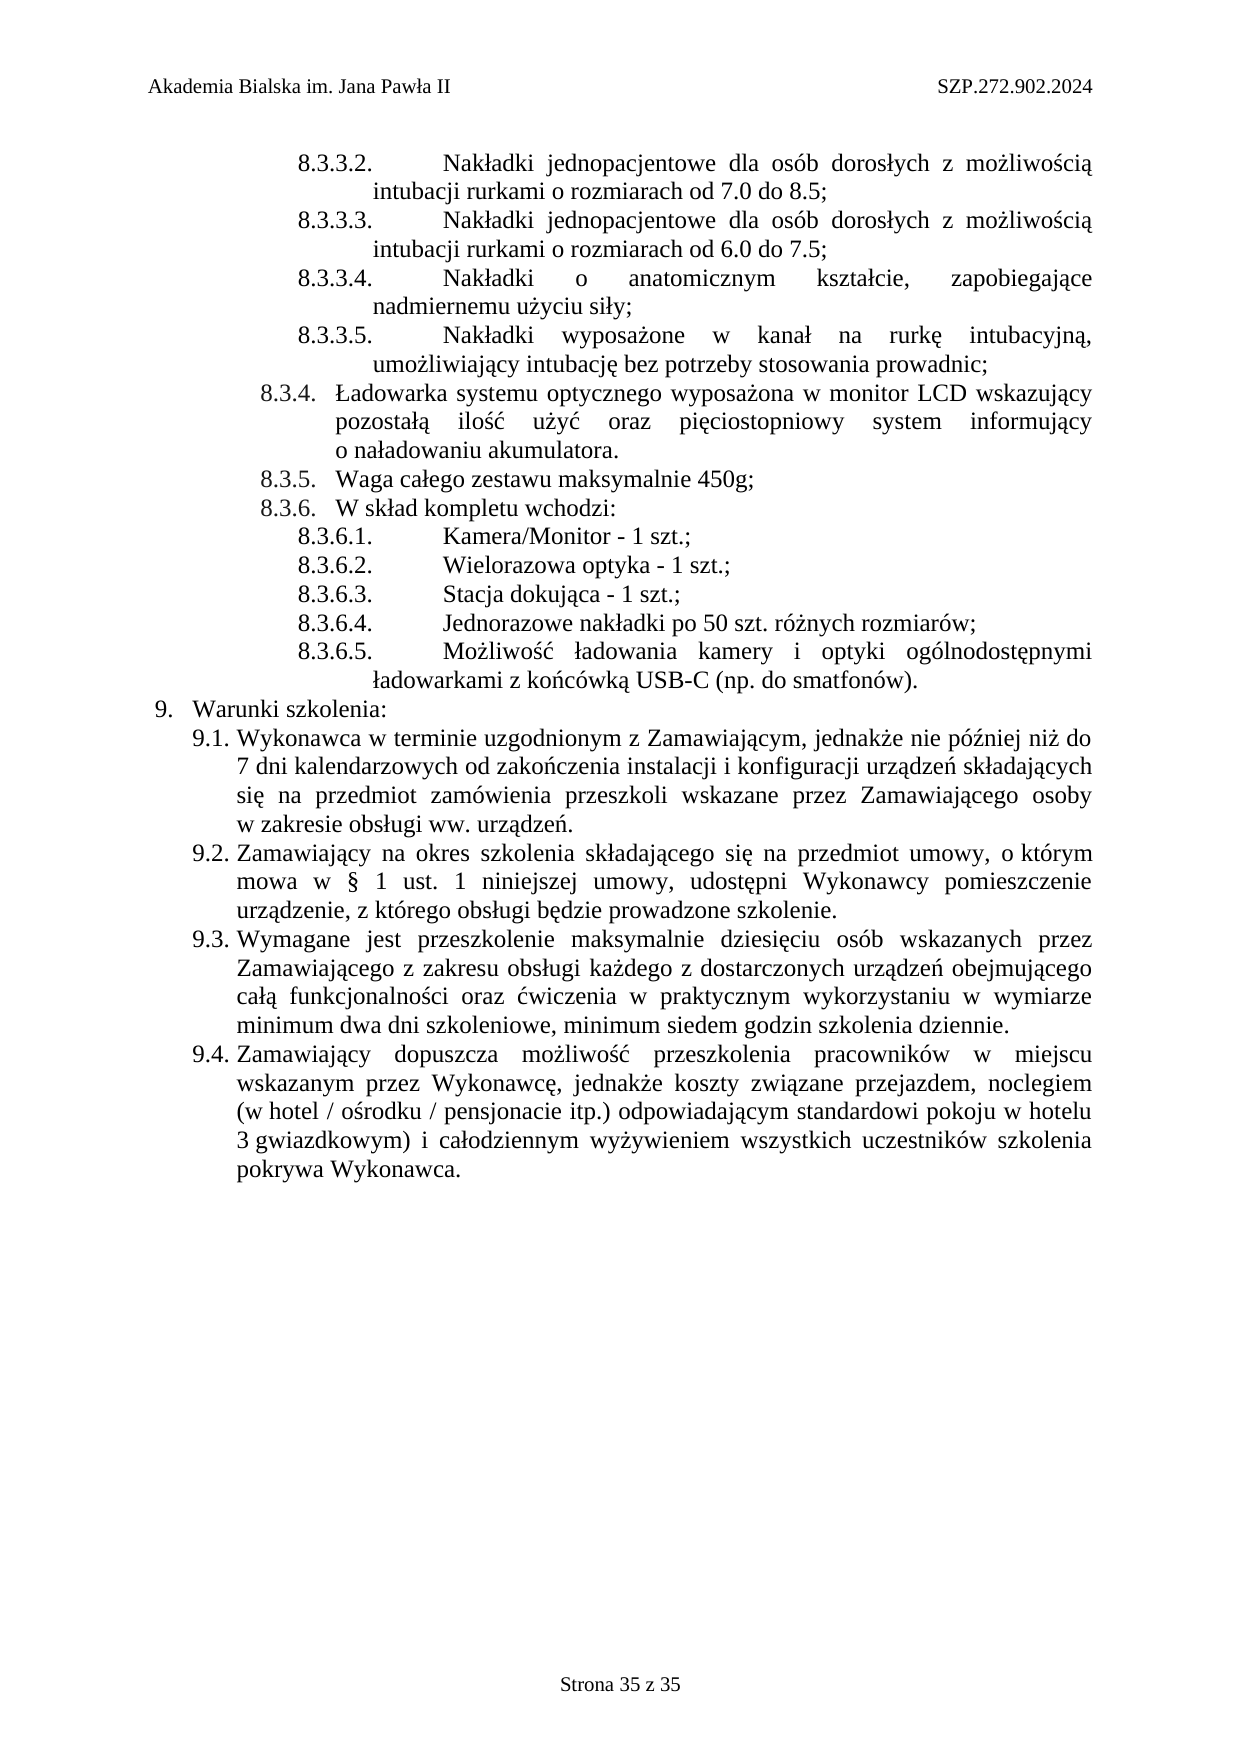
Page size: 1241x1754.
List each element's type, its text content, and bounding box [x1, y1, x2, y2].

list Nakładki jednopacjentowe dla osób dorosłych z możliwością intubacji rurkami o rozmiarach od 7.0 do 8.5; [298, 148, 1093, 205]
list Wykonawca w terminie uzgodnionym z Zamawiającym, jednakże nie później niż do 7 dni kalendarzowych od zakończenia instalacji i konfiguracji urządzeń składających się na przedmiot zamówienia przeszkoli wskazane przez Zamawiającego osoby w zakresie obsługi ww. urządzeń. [192, 723, 1093, 838]
list Wymagane jest przeszkolenie maksymalnie dziesięciu osób wskazanych przez Zamawiającego z zakresu obsługi każdego z dostarczonych urządzeń obejmującego całą funkcjonalności oraz ćwiczenia w praktycznym wykorzystaniu w wymiarze minimum dwa dni szkoleniowe, minimum siedem godzin szkolenia dziennie. [192, 924, 1093, 1039]
list Warunki szkolenia: [154, 694, 1093, 723]
list Waga całego zestawu maksymalnie 450g; [260, 464, 1093, 493]
list Ładowarka systemu optycznego wyposażona w monitor LCD wskazujący pozostałą ilość użyć oraz pięciostopniowy system informujący o naładowaniu akumulatora. [260, 378, 1093, 464]
list Kamera/Monitor - 1 szt.; [298, 521, 1093, 550]
list Nakładki jednopacjentowe dla osób dorosłych z możliwością intubacji rurkami o rozmiarach od 6.0 do 7.5; [298, 205, 1093, 263]
list Nakładki wyposażone w kanał na rurkę intubacyjną, umożliwiający intubację bez potrzeby stosowania prowadnic; [298, 320, 1093, 378]
list Zamawiający dopuszcza możliwość przeszkolenia pracowników w miejscu wskazanym przez Wykonawcę, jednakże koszty związane przejazdem, noclegiem (w hotel / ośrodku / pensjonacie itp.) odpowiadającym standardowi pokoju w hotelu 3 gwiazdkowym) i całodziennym wyżywieniem wszystkich uczestników szkolenia pokrywa Wykonawca. [192, 1039, 1093, 1183]
list Jednorazowe nakładki po 50 szt. różnych rozmiarów; [298, 608, 1093, 636]
list W skład kompletu wchodzi: [260, 493, 1093, 521]
list Zamawiający na okres szkolenia składającego się na przedmiot umowy, o którym mowa w § 1 ust. 1 niniejszej umowy, udostępni Wykonawcy pomieszczenie urządzenie, z którego obsługi będzie prowadzone szkolenie. [192, 838, 1093, 924]
list Wielorazowa optyka - 1 szt.; [298, 550, 1093, 579]
list Stacja dokująca - 1 szt.; [298, 579, 1093, 608]
list Możliwość ładowania kamery i optyki ogólnodostępnymi ładowarkami z końcówką USB-C (np. do smatfonów). [298, 636, 1093, 694]
list Nakładki o anatomicznym kształcie, zapobiegające nadmiernemu użyciu siły; [298, 263, 1093, 320]
